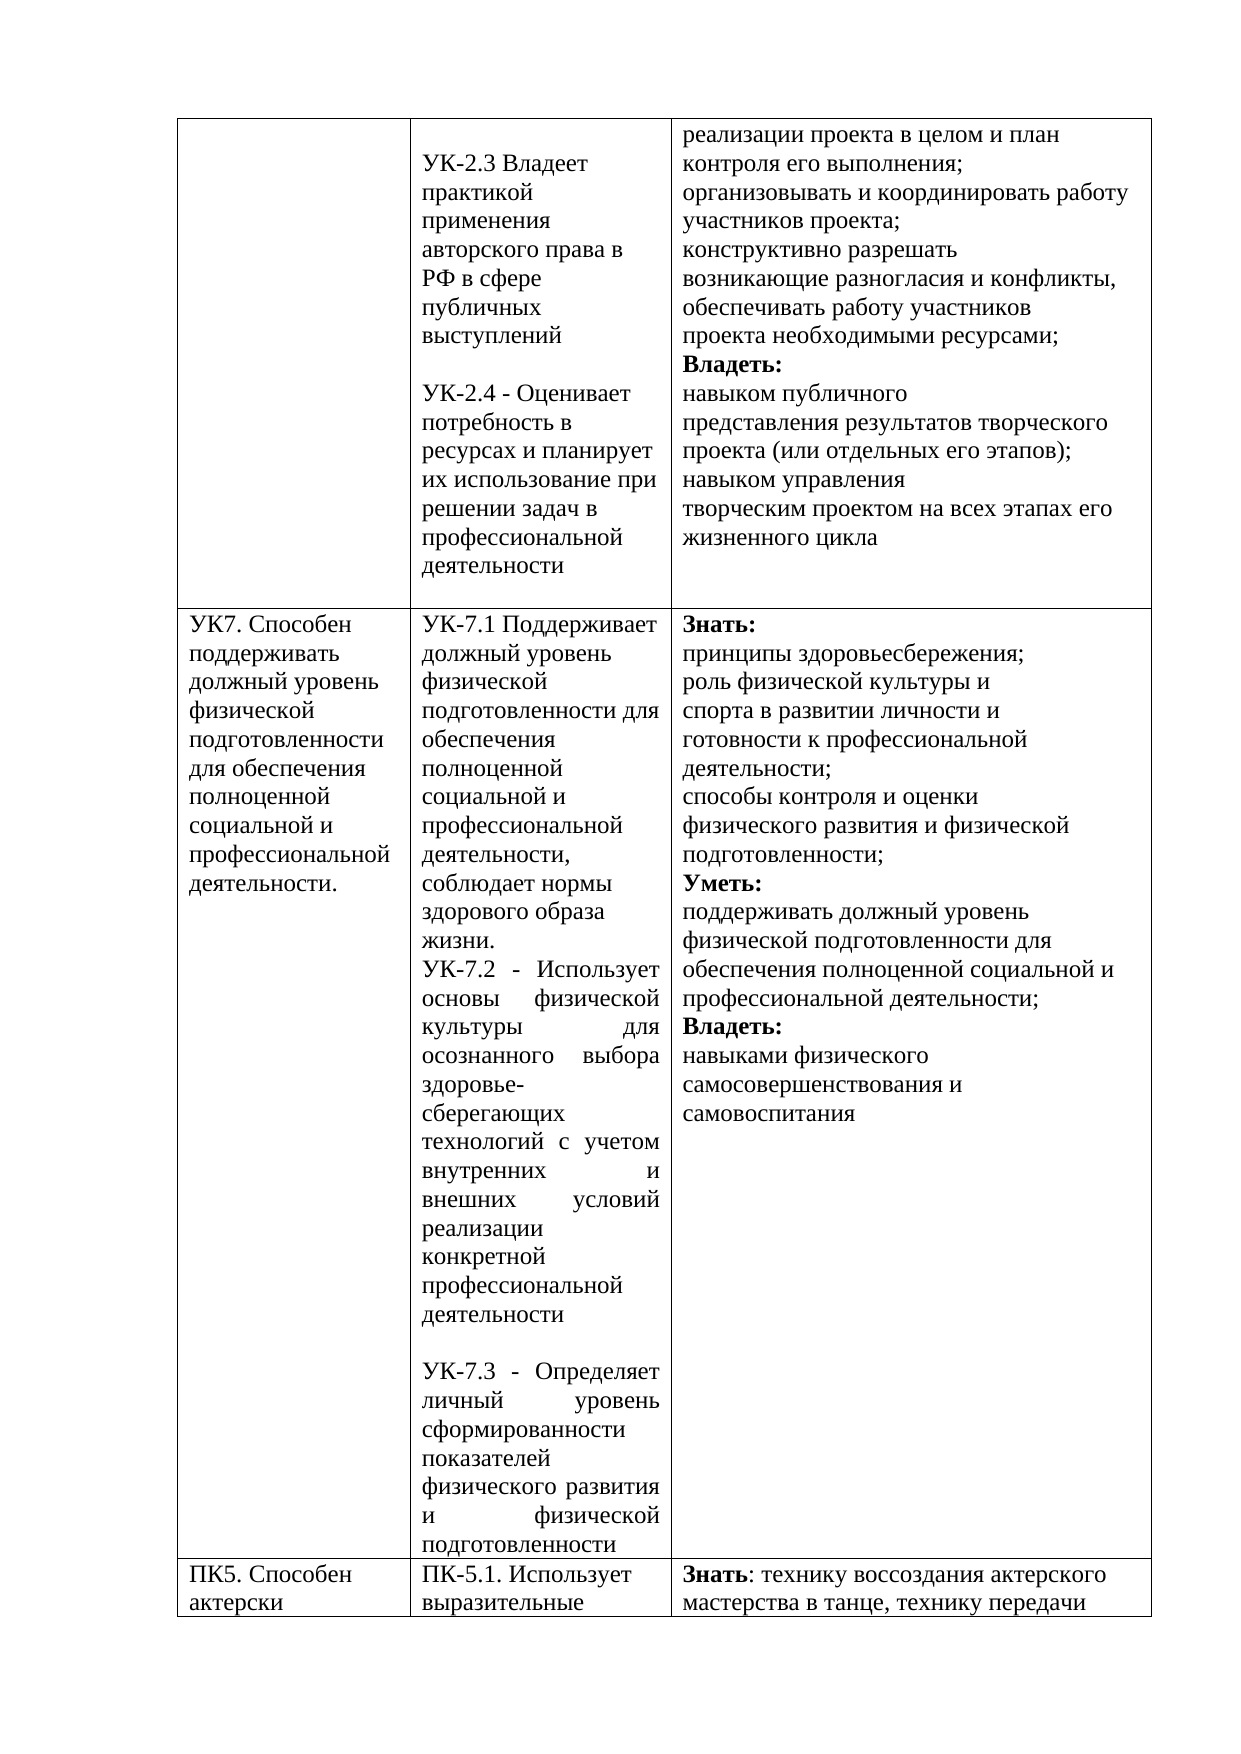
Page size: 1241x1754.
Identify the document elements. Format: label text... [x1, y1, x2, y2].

table_cell Знать: принципы здоровьесбережения; роль физической культуры и спорта в развитии личности и готовности к профессиональной деятельности; способы контроля и оценки физического развития и физической подготовленности; Уметь: поддерживать должный уровень физической подготовленности для обеспечения полноценной социальной и профессиональной деятельности; Владеть: навыками физического самосовершенствования и самовоспитания [672, 609, 1151, 1558]
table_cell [178, 119, 410, 608]
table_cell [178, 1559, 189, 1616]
table_cell УК-7.1 Поддерживает должный уровень физической подготовленности для обеспечения полноценной социальной и профессиональной деятельности, соблюдает нормы здорового образа жизни. УК-7.2 - Использует основы физической культуры для осознанного выбора здоровье-сберегающих технологий с учетом внутренних и внешних условий реализации конкретной профессиональной деятельности УК-7.3 - Определяет личный уровень сформированности показателей физического развития и физической подготовленности [411, 609, 671, 1558]
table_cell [411, 119, 671, 608]
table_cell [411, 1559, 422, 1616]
table_cell УК7. Способен поддерживать должный уровень физической подготовленности для обеспечения полноценной социальной и профессиональной деятельности. [178, 609, 410, 1558]
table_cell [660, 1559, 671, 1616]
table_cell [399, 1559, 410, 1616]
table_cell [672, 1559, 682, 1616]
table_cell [672, 119, 1151, 608]
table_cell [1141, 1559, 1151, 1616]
